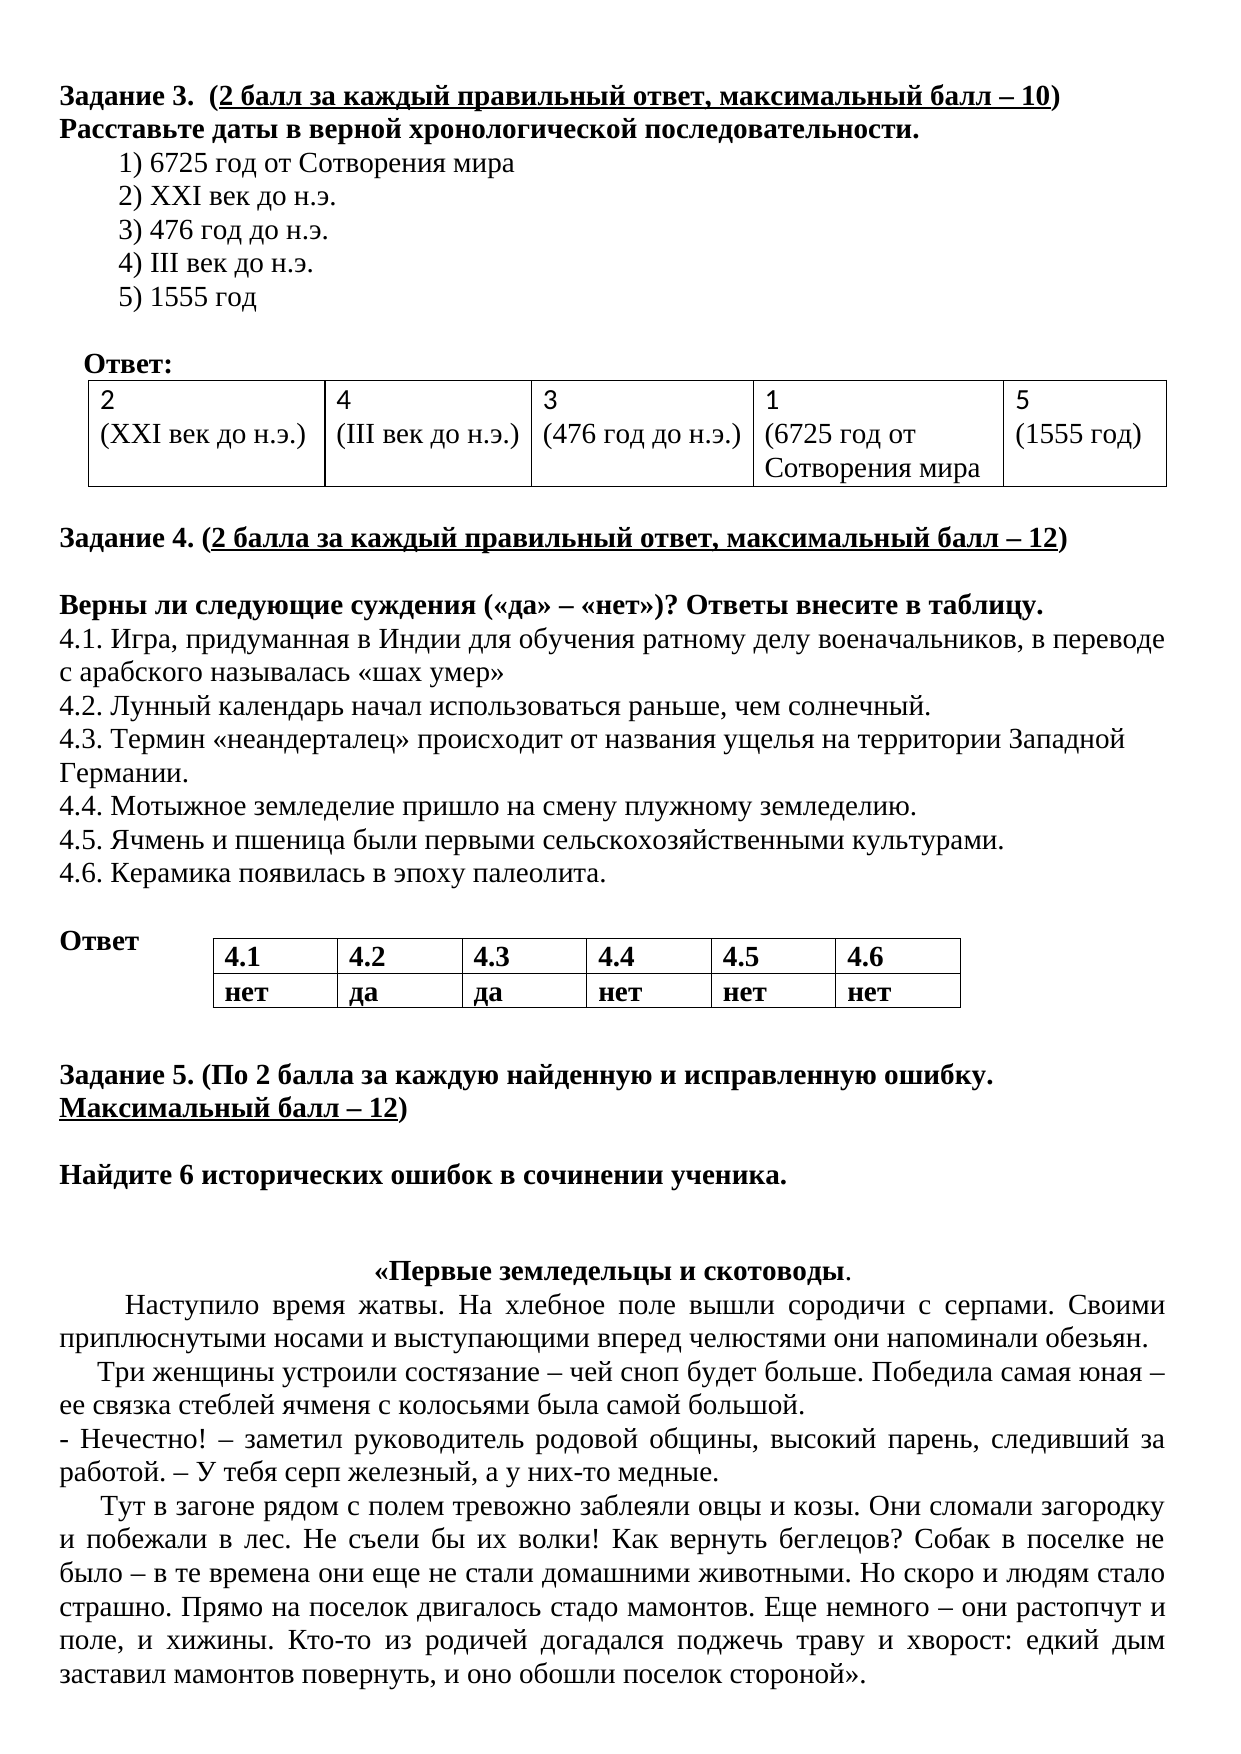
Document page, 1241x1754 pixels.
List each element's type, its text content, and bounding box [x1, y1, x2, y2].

text 3) 476 год до н.э. [118, 212, 1167, 246]
text 4.5. Ячмень и пшеница были первыми сельскохозяйственными культурами. [59, 822, 1167, 856]
text 4.6. Керамика появилась в эпоху палеолита. [59, 856, 1167, 889]
table_header 4.4 [587, 939, 711, 973]
table_header Ответ: [48, 313, 208, 380]
table_cell нет [214, 974, 337, 1007]
text 1) 6725 год от Сотворения мира [118, 145, 1167, 178]
text 4.3. Термин «неандерталец» происходит от названия ущелья на территории Западной Германии. [59, 721, 1167, 788]
text Расставьте даты в верной хронологической последовательности. [59, 111, 1167, 145]
table_cell нет [712, 974, 835, 1007]
list - Нечестно! – заметил руководитель родовой общины, высокий парень, следивший за работой. – У тебя серп железный, а у них-то медные. [59, 1421, 1167, 1488]
text Ответ [59, 923, 1167, 956]
text Найдите 6 исторических ошибок в сочинении ученика. [59, 1157, 1167, 1191]
table_header 4 (III век до н.э.) [326, 381, 531, 486]
table_header 2 (XXI век до н.э.) [89, 381, 324, 486]
table_header 4.2 [338, 939, 462, 973]
table_header 1 (6725 год от Сотворения мира [754, 381, 1003, 486]
text Верны ли следующие суждения («да» – «нет»)? Ответы внесите в таблицу. [59, 587, 1167, 621]
table_header 4.6 [836, 939, 960, 973]
table_cell нет [587, 974, 711, 1007]
list «Первые земледельцы и скотоводы. [59, 1253, 1167, 1287]
table_header 4.5 [712, 939, 835, 973]
text 4) III век до н.э. [118, 246, 1167, 279]
table_cell да [338, 974, 462, 1007]
table_header 4.3 [463, 939, 586, 973]
table_cell нет [836, 974, 960, 1007]
text 4.1. Игра, придуманная в Индии для обучения ратному делу военачальников, в переводе с арабского называлась «шах умер» [59, 621, 1167, 688]
list Наступило время жатвы. На хлебное поле вышли сородичи с серпами. Своими приплюснутыми носами и выступающими вперед челюстями они напоминали обезьян. [59, 1287, 1167, 1354]
table_header 5 (1555 год) [1004, 381, 1166, 486]
text Задание 4. (2 балла за каждый правильный ответ, максимальный балл – 12) [59, 520, 1167, 554]
list Тут в загоне рядом с полем тревожно заблеяли овцы и козы. Они сломали загородку и побежали в лес. Не съели бы их волки! Как вернуть беглецов? Собак в поселке не было – в те времена они еще не стали домашними животными. Но скоро и людям стало страшно. Прямо на поселок двигалось стадо мамонтов. Еще немного – они растопчут и поле, и хижины. Кто-то из родичей догадался поджечь траву и хворост: едкий дым заставил мамонтов повернуть, и оно обошли поселок стороной». [59, 1488, 1167, 1689]
text 4.4. Мотыжное земледелие пришло на смену плужному земледелию. [59, 788, 1167, 822]
text 5) 1555 год [118, 279, 1167, 313]
text Задание 3. (2 балл за каждый правильный ответ, максимальный балл – 10) [59, 78, 1167, 111]
list Три женщины устроили состязание – чей сноп будет больше. Победила самая юная – ее связка стеблей ячменя с колосьями была самой большой. [59, 1354, 1167, 1421]
text 2) XXI век до н.э. [118, 178, 1167, 212]
table_header 4.1 [214, 939, 337, 973]
text Задание 5. (По 2 балла за каждую найденную и исправленную ошибку. Максимальный балл – 12) [59, 1057, 1167, 1124]
table_header 3 (476 год до н.э.) [532, 381, 753, 486]
text 4.2. Лунный календарь начал использоваться раньше, чем солнечный. [59, 688, 1167, 721]
table_cell да [463, 974, 586, 1007]
